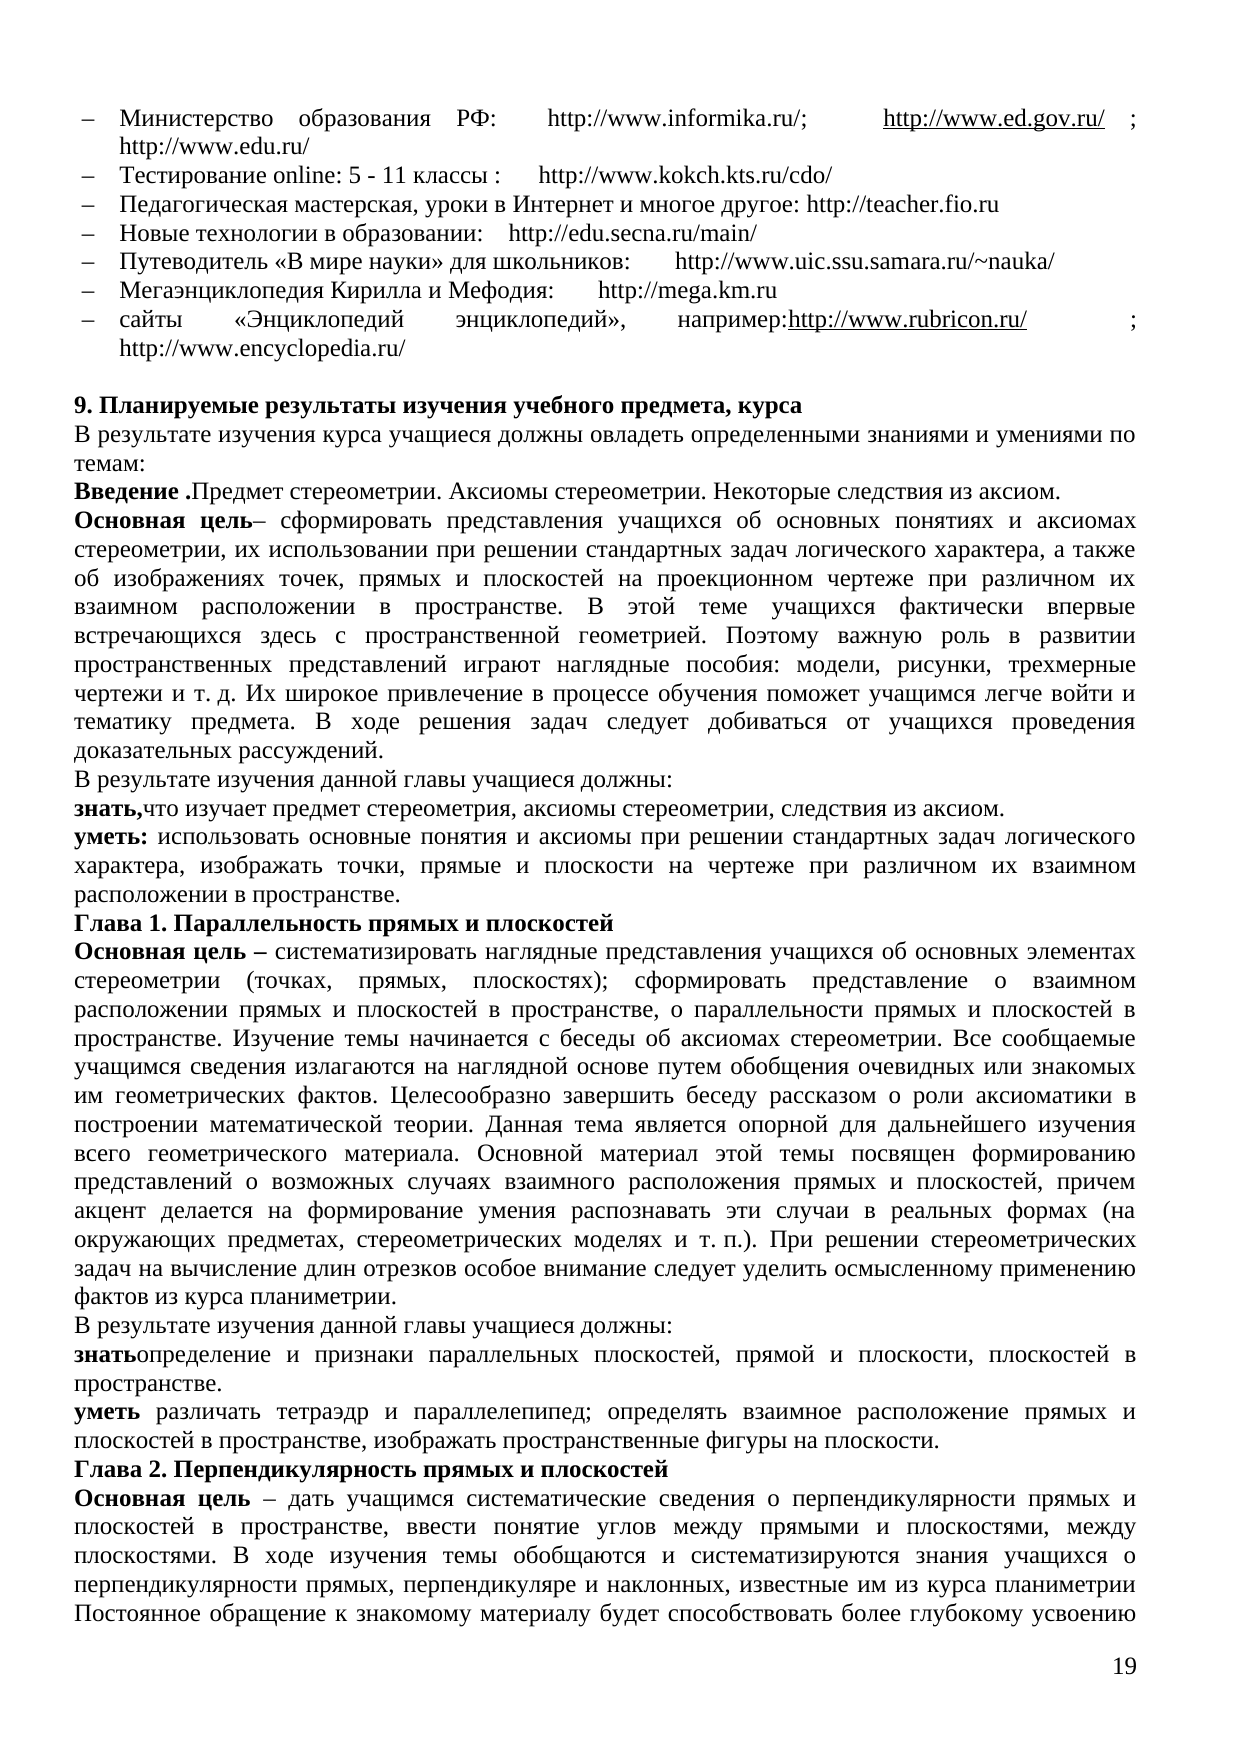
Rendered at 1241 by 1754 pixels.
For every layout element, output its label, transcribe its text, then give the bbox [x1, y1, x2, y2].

text Глава 2. Перпендикулярность прямых и плоскостей [74, 1454, 1137, 1483]
text уметь различать тетраэдр и параллелепипед; определять взаимное расположение прямых и плоскостей в пространстве, изображать пространственные фигуры на плоскости. [74, 1396, 1137, 1454]
text В результате изучения данной главы учащиеся должны: [74, 1310, 1137, 1339]
text 9. Планируемые результаты изучения учебного предмета, курса [74, 390, 1137, 419]
text Введение .Предмет стереометрии. Аксиомы стереометрии. Некоторые следствия из аксиом. [74, 476, 1137, 505]
list Педагогическая мастерская, уроки в Интернет и многое другое: http://teacher.fio.ru [82, 189, 1137, 218]
text уметь: использовать основные понятия и аксиомы при решении стандартных задач логического характера, изображать точки, прямые и плоскости на чертеже при различном их взаимном расположении в пространстве. [74, 821, 1137, 908]
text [74, 1483, 1137, 1626]
text знатьопределение и признаки параллельных плоскостей, прямой и плоскости, плоскостей в пространстве. [74, 1339, 1137, 1396]
text знать,что изучает предмет стереометрия, аксиомы стереометрии, следствия из аксиом. [74, 793, 1137, 821]
list Тестирование online: 5 - 11 классы : http://www.kokch.kts.ru/cdo/ [82, 160, 1137, 189]
list Мегаэнциклопедия Кирилла и Мефодия: http://mega.km.ru [82, 275, 1137, 304]
list сайты «Энциклопедий энциклопедий», например:http://www.rubricon.ru/ ; http://www.encyclopedia.ru/ [82, 304, 1137, 361]
text Основная цель – систематизировать наглядные представления учащихся об основных элементах стереометрии (точках, прямых, плоскостях); сформировать представление о взаимном расположении прямых и плоскостей в пространстве, о параллельности прямых и плоскостей в пространстве. Изучение темы начинается с беседы об аксиомах стереометрии. Все сообщаемые учащимся сведения излагаются на наглядной основе путем обобщения очевидных или знакомых им геометрических фактов. Целесообразно завершить беседу рассказом о роли аксиоматики в построении математической теории. Данная тема является опорной для дальнейшего изучения всего геометрического материала. Основной материал этой темы посвящен формированию представлений о возможных случаях взаимного расположения прямых и плоскостей, причем акцент делается на формирование умения распознавать эти случаи в реальных формах (на окружающих предметах, стереометрических моделях и т. п.). При решении стереометрических задач на вычисление длин отрезков особое внимание следует уделить осмысленному применению фактов из курса планиметрии. [74, 936, 1137, 1310]
list Новые технологии в образовании: http://edu.secna.ru/main/ [82, 218, 1137, 246]
text В результате изучения курса учащиеся должны овладеть определенными знаниями и умениями по темам: [74, 419, 1137, 476]
text Глава 1. Параллельность прямых и плоскостей [74, 908, 1137, 936]
text В результате изучения данной главы учащиеся должны: [74, 764, 1137, 793]
list Министерство образования РФ: http://www.informika.ru/; http://www.ed.gov.ru/ ; http://www.edu.ru/ [82, 103, 1137, 160]
list Путеводитель «В мире науки» для школьников: http://www.uic.ssu.samara.ru/~nauka/ [82, 246, 1137, 275]
text Основная цель– сформировать представления учащихся об основных понятиях и аксиомах стереометрии, их использовании при решении стандартных задач логического характера, а также об изображениях точек, прямых и плоскостей на проекционном чертеже при различном их взаимном расположении в пространстве. В этой теме учащихся фактически впервые встречающихся здесь с пространственной геометрией. Поэтому важную роль в развитии пространственных представлений играют наглядные пособия: модели, рисунки, трехмерные чертежи и т. д. Их широкое привлечение в процессе обучения поможет учащимся легче войти и тематику предмета. В ходе решения задач следует добиваться от учащихся проведения доказательных рассуждений. [74, 505, 1137, 764]
